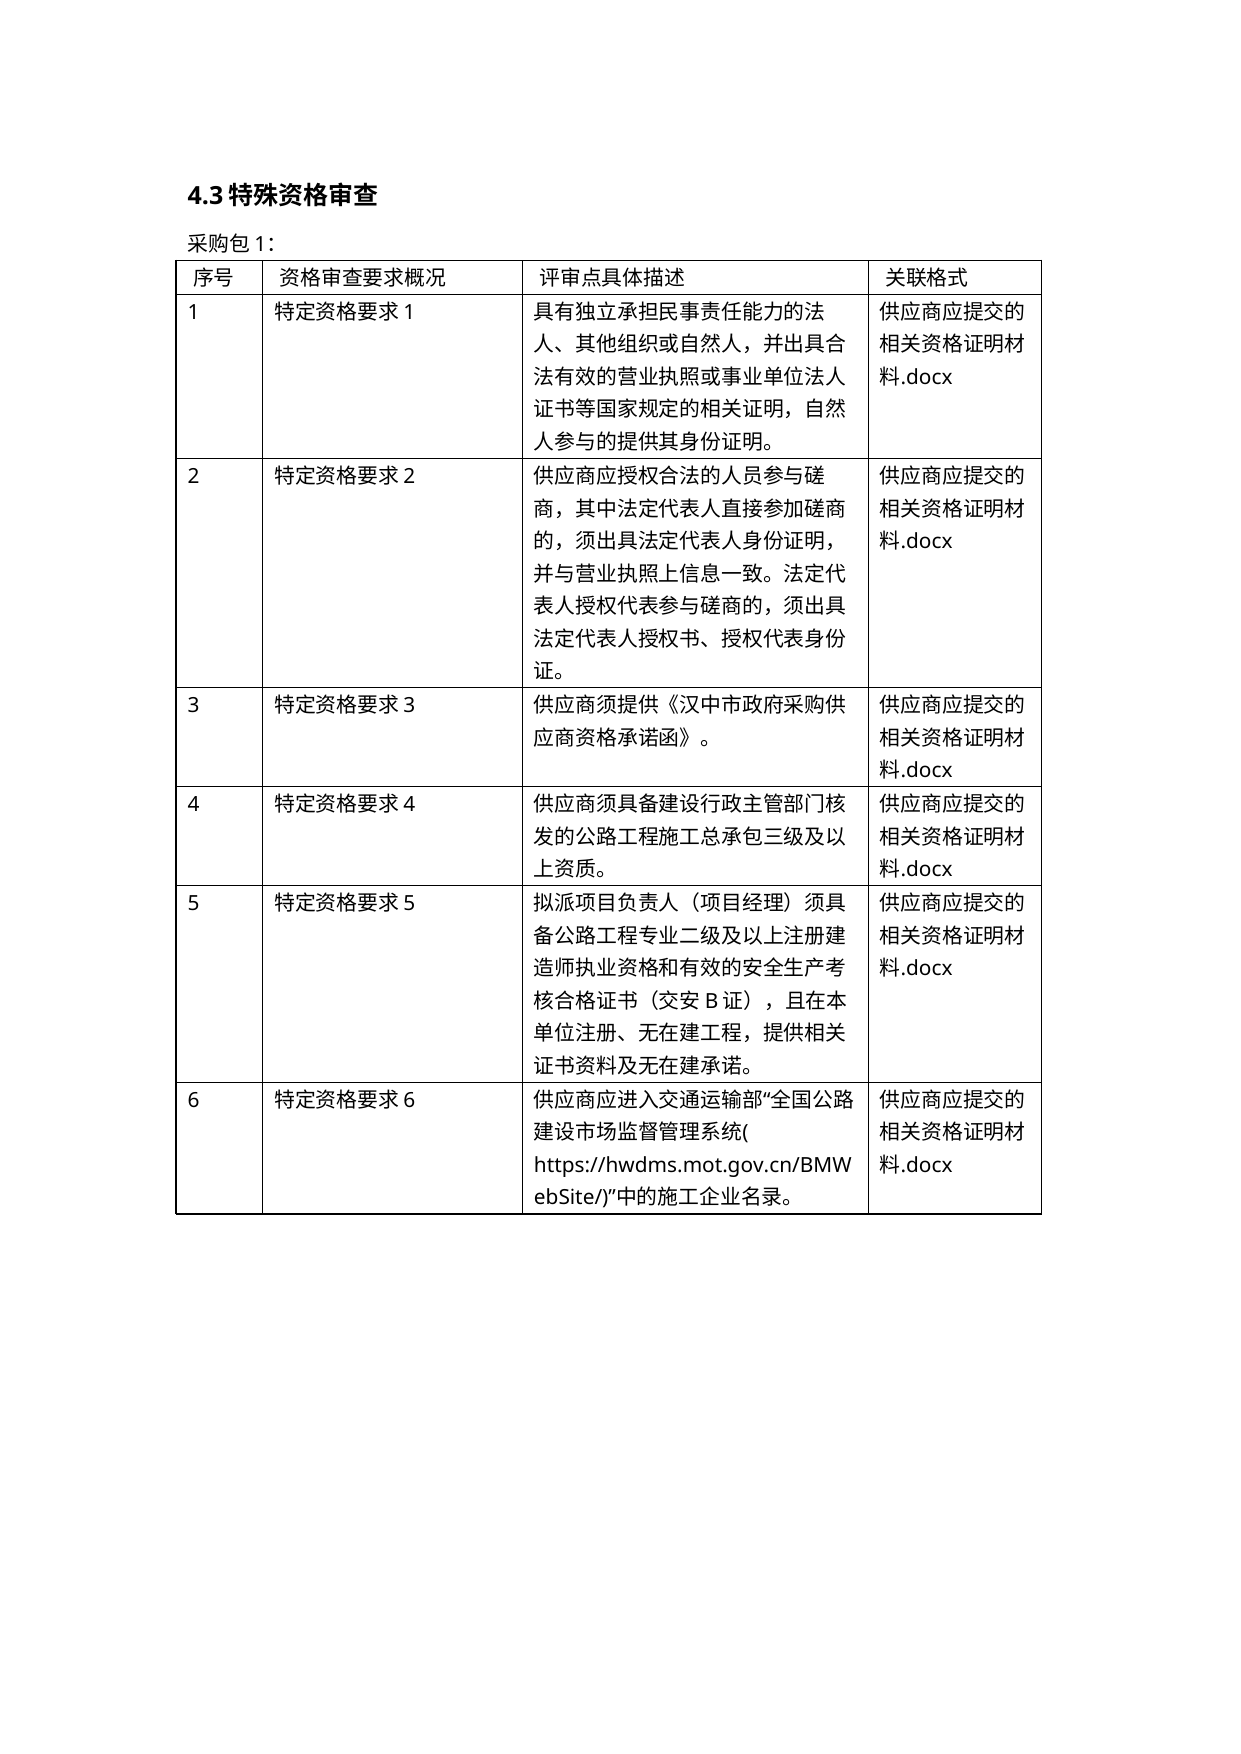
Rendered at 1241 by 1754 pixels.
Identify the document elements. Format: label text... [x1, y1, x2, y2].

table_cell 供应商应提交的相关资格证明材料.docx [869, 459, 1041, 687]
table_cell 6 [177, 1083, 262, 1213]
table_header 评审点具体描述 [523, 261, 868, 293]
table_cell 特定资格要求6 [263, 1083, 522, 1213]
table_cell 2 [177, 459, 262, 687]
table_cell 4 [177, 787, 262, 885]
table_cell 具有独立承担民事责任能力的法人、其他组织或自然人，并出具合法有效的营业执照或事业单位法人证书等国家规定的相关证明，自然人参与的提供其身份证明。 [523, 295, 868, 458]
table_cell 供应商应提交的相关资格证明材料.docx [869, 787, 1041, 885]
table_cell 5 [177, 886, 262, 1081]
table_cell 供应商应提交的相关资格证明材料.docx [869, 1083, 1041, 1213]
table_header 关联格式 [869, 261, 1041, 293]
table_cell 拟派项目负责人（项目经理）须具备公路工程专业二级及以上注册建造师执业资格和有效的安全生产考核合格证书（交安B证），且在本单位注册、无在建工程，提供相关证书资料及无在建承诺。 [523, 886, 868, 1081]
table_cell 供应商应提交的相关资格证明材料.docx [869, 295, 1041, 458]
table_cell 特定资格要求3 [263, 688, 522, 786]
table_cell 特定资格要求4 [263, 787, 522, 885]
table_cell 供应商应授权合法的人员参与磋商，其中法定代表人直接参加磋商的，须出具法定代表人身份证明，并与营业执照上信息一致。法定代表人授权代表参与磋商的，须出具法定代表人授权书、授权代表身份证。 [523, 459, 868, 687]
table_header 序号 [177, 261, 262, 293]
text 4.3特殊资格审查 [187, 162, 1053, 227]
table_cell 供应商须具备建设行政主管部门核发的公路工程施工总承包三级及以上资质。 [523, 787, 868, 885]
table_cell 供应商应提交的相关资格证明材料.docx [869, 688, 1041, 786]
table_cell 1 [177, 295, 262, 458]
table_cell 供应商须提供《汉中市政府采购供应商资格承诺函》。 [523, 688, 868, 786]
table_cell 供应商应提交的相关资格证明材料.docx [869, 886, 1041, 1081]
table_cell 特定资格要求5 [263, 886, 522, 1081]
table_cell 3 [177, 688, 262, 786]
table_cell 特定资格要求1 [263, 295, 522, 458]
table_cell 供应商应进入交通运输部“全国公路建设市场监督管理系统( https://hwdms.mot.gov.cn/BMWebSite/)”中的施工企业名录。 [523, 1083, 868, 1213]
table_header 资格审查要求概况 [263, 261, 522, 293]
text 采购包1： [187, 227, 1053, 259]
table_cell 特定资格要求2 [263, 459, 522, 687]
